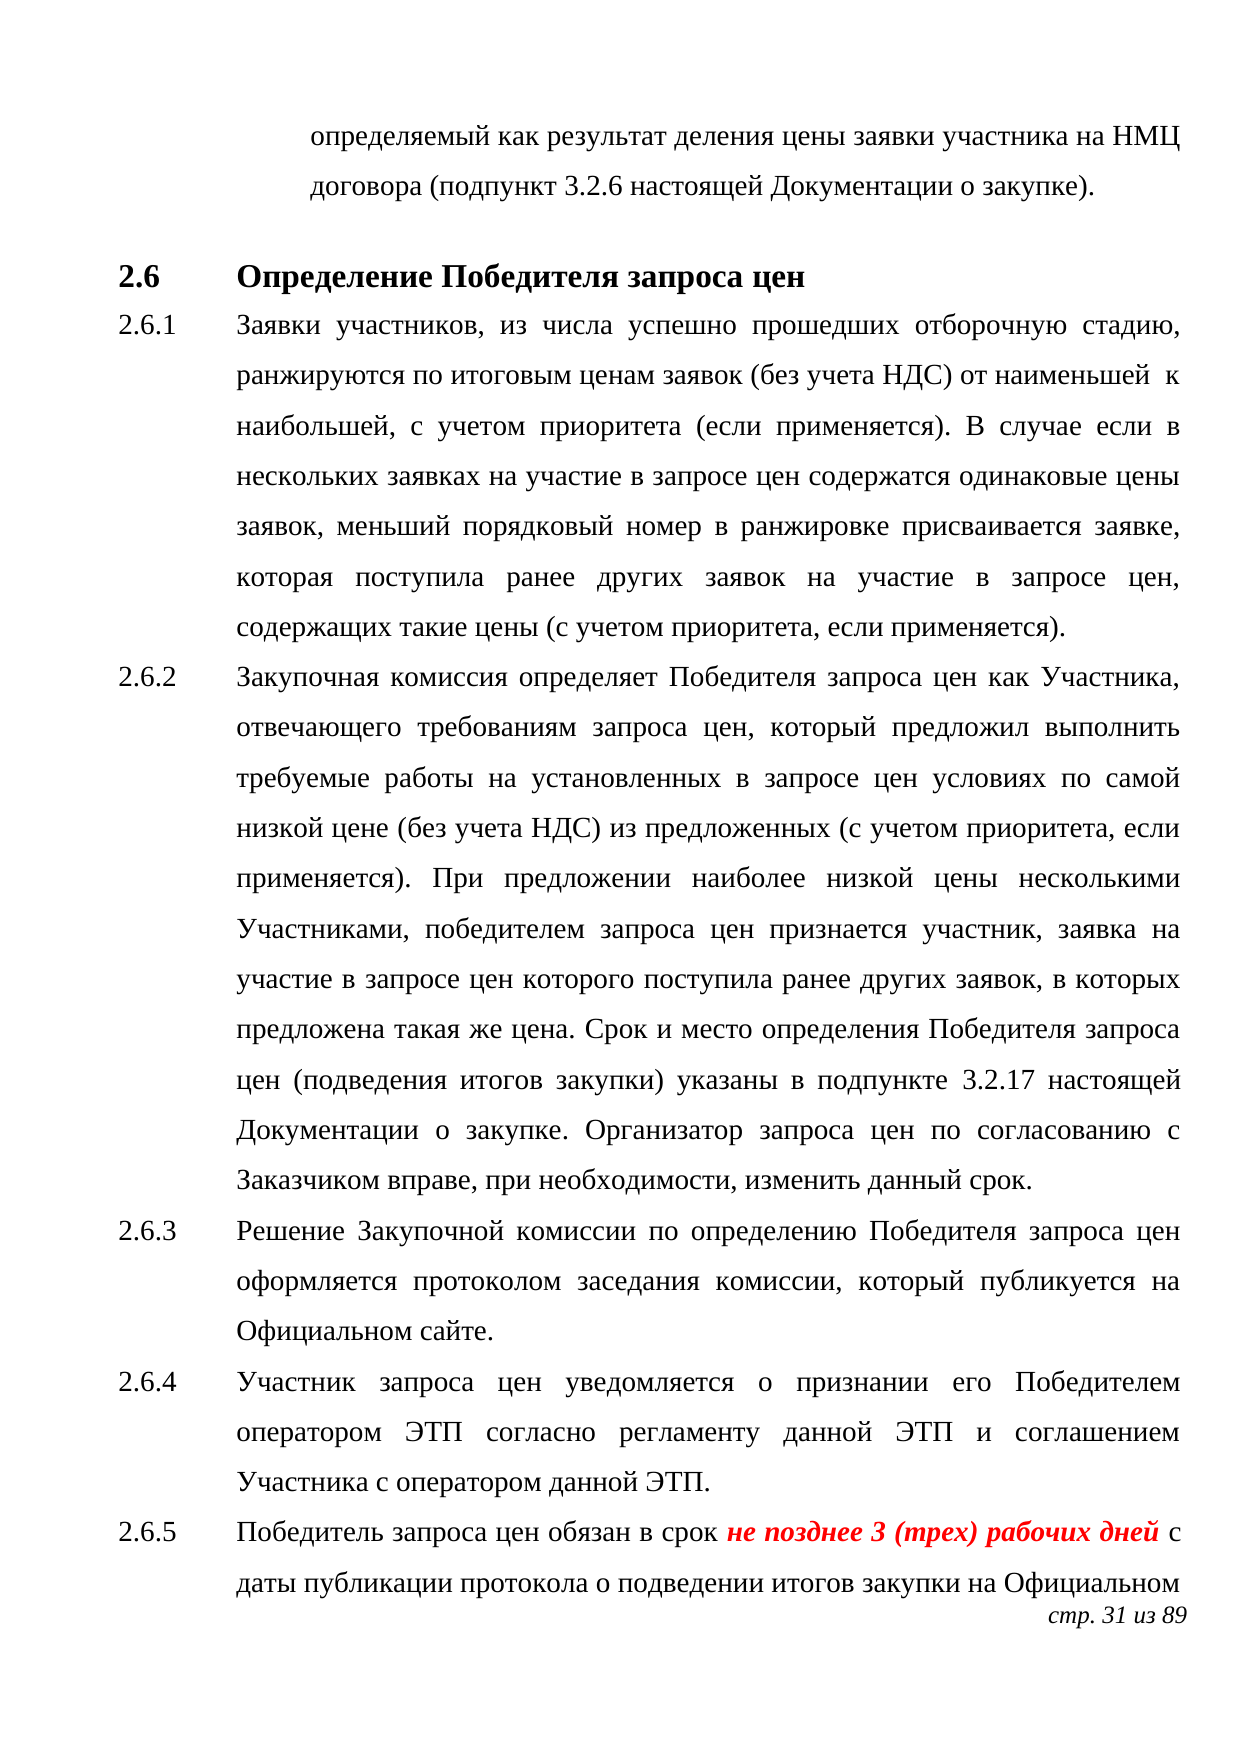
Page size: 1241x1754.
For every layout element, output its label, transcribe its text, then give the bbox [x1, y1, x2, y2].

text Участник запроса цен уведомляется о признании его Победителем оператором ЭТП согласно регламенту данной ЭТП и соглашением Участника с оператором данной ЭТП. [118, 1364, 1181, 1498]
subtitle Определение Победителя запроса цен [118, 256, 1181, 294]
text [118, 1514, 1181, 1598]
list Закупочная комиссия определяет Победителя запроса цен как Участника, отвечающего требованиям запроса цен, который предложил выполнить требуемые работы на установленных в запросе цен условиях по самой низкой цене (без учета НДС) из предложенных (с учетом приоритета, если применяется). При предложении наиболее низкой цены несколькими Участниками, победителем запроса цен признается участник, заявка на участие в запросе цен которого поступила ранее других заявок, в которых предложена такая же цена. Срок и место определения Победителя запроса цен (подведения итогов закупки) указаны в подпункте 3.2.17 настоящей Документации о закупке. Организатор запроса цен по согласованию с Заказчиком вправе, при необходимости, изменить данный срок. [118, 659, 1181, 1196]
list Заявки участников, из числа успешно прошедших отборочную стадию, ранжируются по итоговым ценам заявок (без учета НДС) от наименьшей к наибольшей, с учетом приоритета (если применяется). В случае если в нескольких заявках на участие в запросе цен содержатся одинаковые цены заявок, меньший порядковый номер в ранжировке присваивается заявке, которая поступила ранее других заявок на участие в запросе цен, содержащих такие цены (с учетом приоритета, если применяется). [118, 307, 1181, 642]
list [251, 118, 1181, 202]
text Решение Закупочной комиссии по определению Победителя запроса цен оформляется протоколом заседания комиссии, который публикуется на Официальном сайте. [118, 1213, 1181, 1347]
